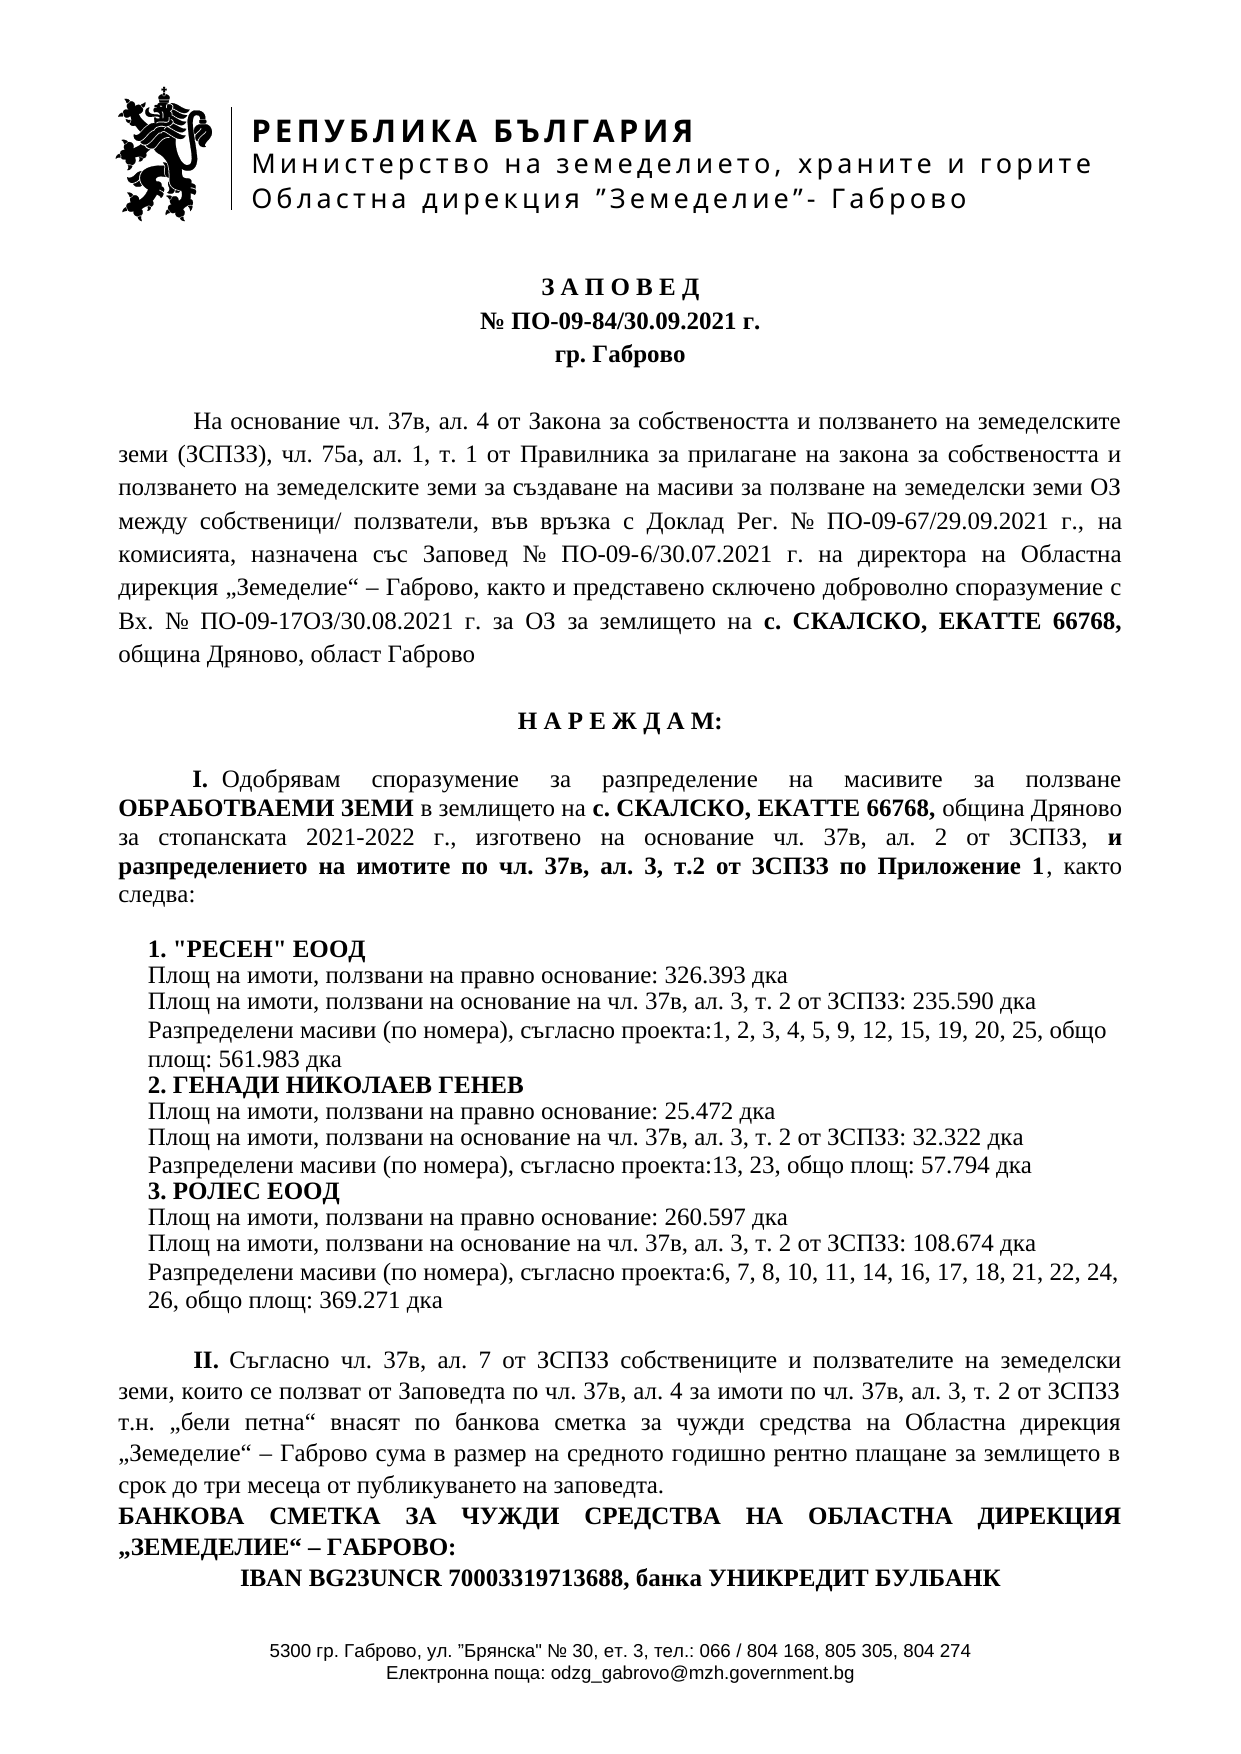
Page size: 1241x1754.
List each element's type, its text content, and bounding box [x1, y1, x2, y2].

text Разпределени масиви (по номера), съгласно проекта:13, 23, общо площ: 57.794 дка [148, 1150, 1122, 1179]
text IBAN BG23UNCR 70003319713688, банка УНИКРЕДИТ БУЛБАНК [118, 1562, 1122, 1593]
text 3. РОЛЕС ЕООД [148, 1179, 1122, 1205]
text гр. Габрово [118, 336, 1122, 369]
text № ПО-09-84/30.09.2021 г. [118, 302, 1122, 336]
text Площ на имоти, ползвани на основание на чл. 37в, ал. 3, т. 2 от ЗСПЗЗ: 235.590 дка [148, 989, 1122, 1015]
text 2. ГЕНАДИ НИКОЛАЕВ ГЕНЕВ [148, 1072, 1122, 1098]
text II. Съгласно чл. 37в, ал. 7 от ЗСПЗЗ собствениците и ползвателите на земеделски земи, които се ползват от Заповедта по чл. 37в, ал. 4 за имоти по чл. 37в, ал. 3, т. 2 от ЗСПЗЗ т.н. „бели петна“ внасят по банкова сметка за чужди средства на Областна дирекция „Земеделие“ – Габрово сума в размер на средното годишно рентно плащане за землището в срок до три месеца от публикуването на заповедта. [118, 1343, 1122, 1499]
text Площ на имоти, ползвани на основание на чл. 37в, ал. 3, т. 2 от ЗСПЗЗ: 108.674 дка [148, 1231, 1122, 1257]
text З А П О В Е Д [118, 269, 1122, 302]
text Площ на имоти, ползвани на основание на чл. 37в, ал. 3, т. 2 от ЗСПЗЗ: 32.322 дка [148, 1124, 1122, 1150]
list Одобрявам споразумение за разпределение на масивите за ползване ОБРАБОТВАЕМИ ЗЕМИ в землището на с. СКАЛСКО, ЕКАТТЕ 66768, община Дряново за стопанската 2021-2022 г., изготвено на основание чл. 37в, ал. 2 от ЗСПЗЗ, и разпределението на имотите по чл. 37в, ал. 3, т.2 от ЗСПЗЗ по Приложение 1, както следва: [118, 764, 1122, 908]
text 1. "РЕСЕН" ЕООД [148, 937, 1122, 963]
text Площ на имоти, ползвани на правно основание: 25.472 дка [148, 1098, 1122, 1124]
text На основание чл. 37в, ал. 4 от Закона за собствеността и ползването на земеделските земи (ЗСПЗЗ), чл. 75а, ал. 1, т. 1 от Правилника за прилагане на закона за собствеността и ползването на земеделските земи за създаване на масиви за ползване на земеделски земи ОЗ между собственици/ ползватели, във връзка с Доклад Рег. № ПО-09-67/29.09.2021 г., на комисията, назначена със Заповед № ПО-09-6/30.07.2021 г. на директора на Областна дирекция „Земеделие“ – Габрово, както и представено сключено доброволно споразумение с Вх. № ПО-09-17ОЗ/30.08.2021 г. за ОЗ за землището на с. СКАЛСКО, ЕКАТТЕ 66768, община Дряново, област Габрово [118, 402, 1122, 669]
text Площ на имоти, ползвани на правно основание: 260.597 дка [148, 1205, 1122, 1231]
text БАНКОВА СМЕТКА ЗА ЧУЖДИ СРЕДСТВА НА ОБЛАСТНА ДИРЕКЦИЯ „ЗЕМЕДЕЛИЕ“ – ГАБРОВО: [118, 1499, 1122, 1562]
text Разпределени масиви (по номера), съгласно проекта:1, 2, 3, 4, 5, 9, 12, 15, 19, 20, 25, общо площ: 561.983 дка [148, 1015, 1122, 1072]
text Н А Р Е Ж Д А М: [118, 702, 1122, 736]
text Площ на имоти, ползвани на правно основание: 326.393 дка [148, 963, 1122, 989]
text Разпределени масиви (по номера), съгласно проекта:6, 7, 8, 10, 11, 14, 16, 17, 18, 21, 22, 24, 26, общо площ: 369.271 дка [148, 1257, 1122, 1314]
